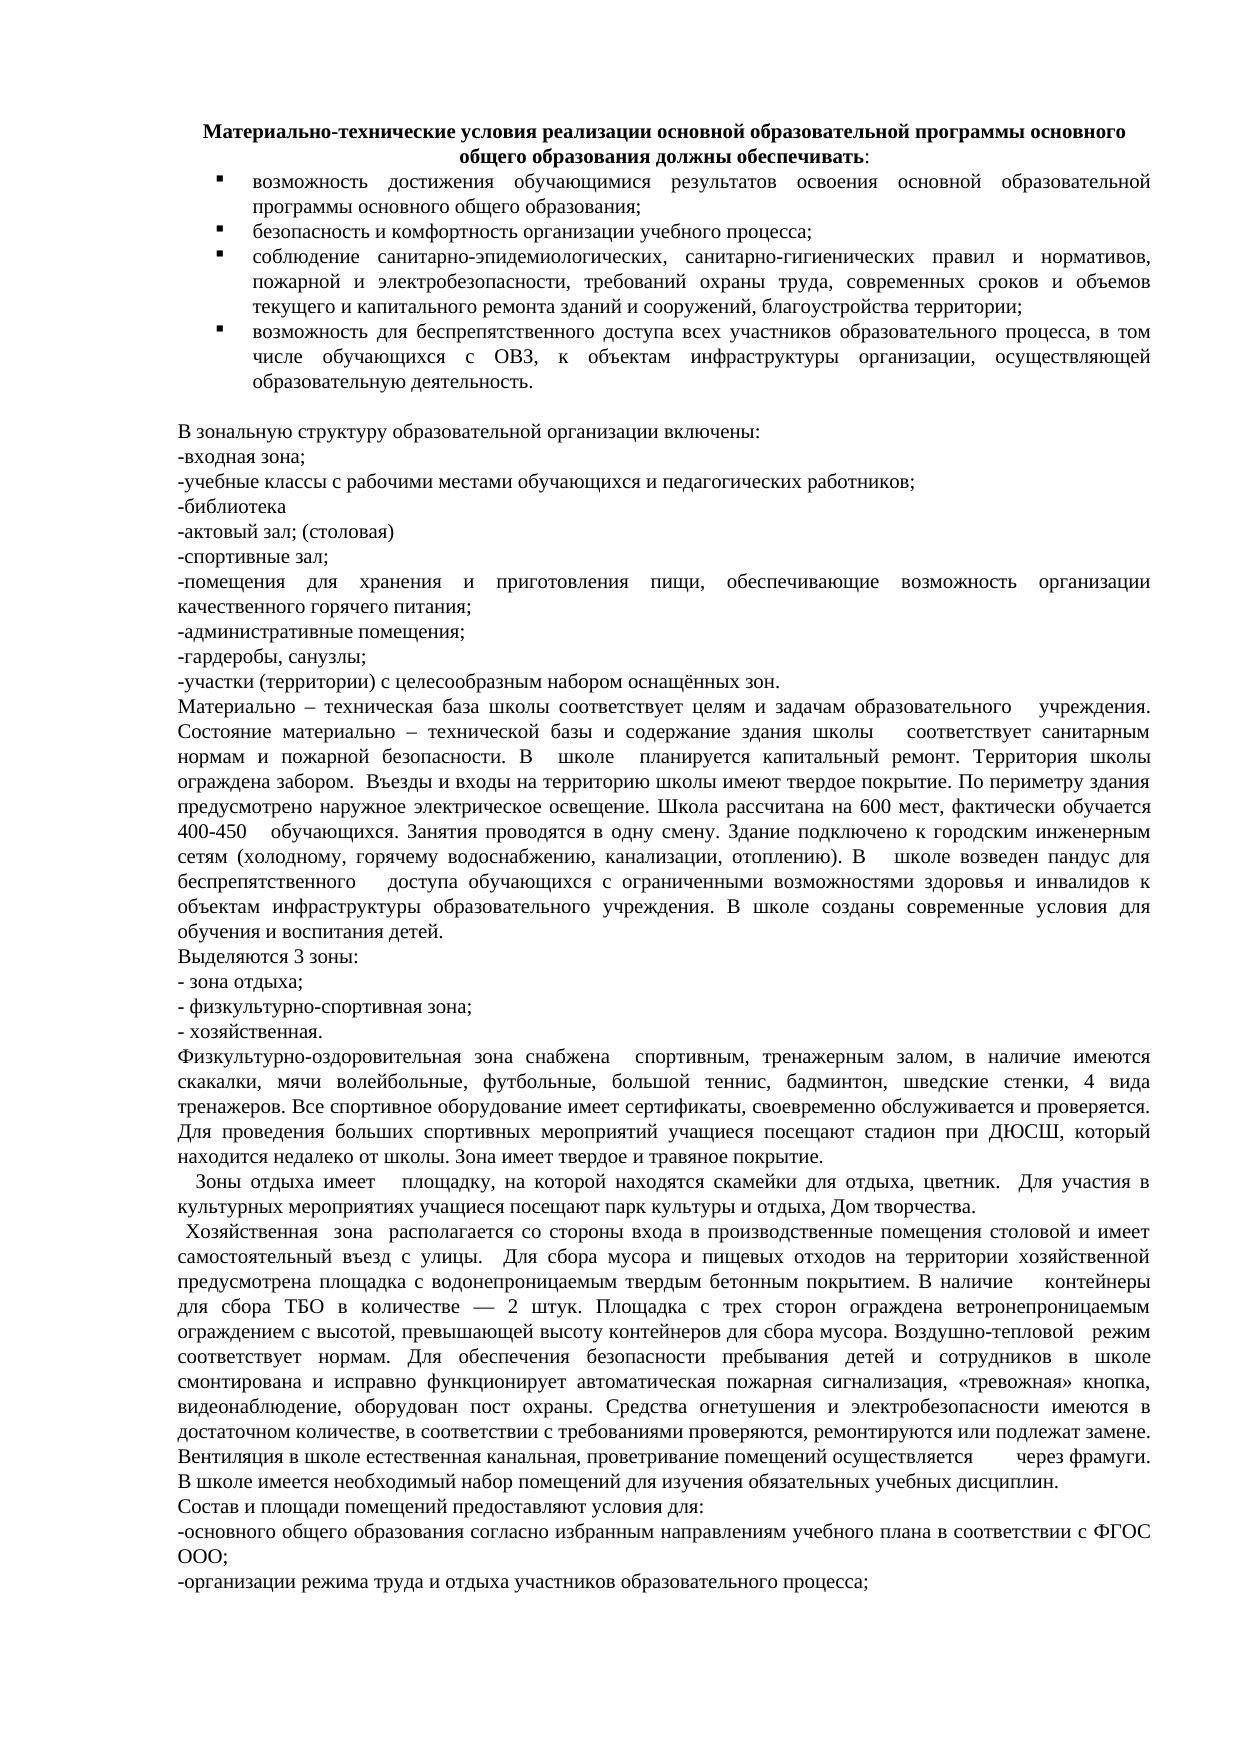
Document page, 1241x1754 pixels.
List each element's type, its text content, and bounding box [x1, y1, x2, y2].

text - физкультурно-спортивная зона; [177, 993, 1152, 1018]
text -спортивные зал; [177, 543, 1152, 568]
text -административные помещения; [177, 618, 1152, 643]
text Материально – техническая база школы соответствует целям и задачам образовательного учреждения. Состояние материально – технической базы и содержание здания школы соответствует санитарным нормам и пожарной безопасности. В школе планируется капитальный ремонт. Территория школы ограждена забором. Въезды и входы на территорию школы имеют твердое покрытие. По периметру здания предусмотрено наружное электрическое освещение. Школа рассчитана на 600 мест, фактически обучается 400-450 обучающихся. Занятия проводятся в одну смену. Здание подключено к городским инженерным сетям (холодному, горячему водоснабжению, канализации, отоплению). В школе возведен пандус для беспрепятственного доступа обучающихся с ограниченными возможностями здоровья и инвалидов к объектам инфраструктуры образовательного учреждения. В школе созданы современные условия для обучения и воспитания детей. [177, 693, 1152, 943]
list безопасность и комфортность организации учебного процесса; [215, 218, 1152, 243]
text Материально-технические условия реализации основной образовательной программы основного общего образования должны обеспечивать: [177, 118, 1152, 168]
text -участки (территории) с целесообразным набором оснащённых зон. [177, 668, 1152, 693]
text -актовый зал; (столовая) [177, 518, 1152, 543]
text -помещения для хранения и приготовления пищи, обеспечивающие возможность организации качественного горячего питания; [177, 568, 1152, 618]
text -основного общего образования согласно избранным направлениям учебного плана в соответствии с ФГОС ООО; [177, 1518, 1152, 1568]
list возможность достижения обучающимися результатов освоения основной образовательной программы основного общего образования; [215, 168, 1152, 218]
text Состав и площади помещений предоставляют условия для: [177, 1493, 1152, 1518]
list возможность для беспрепятственного доступа всех участников образовательного процесса, в том числе обучающихся с ОВЗ, к объектам инфраструктуры организации, осуществляющей образовательную деятельность. [215, 318, 1152, 393]
text - хозяйственная. [177, 1018, 1152, 1043]
text Хозяйственная зона располагается со стороны входа в производственные помещения столовой и имеет самостоятельный въезд с улицы. Для сбора мусора и пищевых отходов на территории хозяйственной предусмотрена площадка с водонепроницаемым твердым бетонным покрытием. В наличие контейнеры для сбора ТБО в количестве ― 2 штук. Площадка с трех сторон ограждена ветронепроницаемым ограждением с высотой, превышающей высоту контейнеров для сбора мусора. Воздушно-тепловой режим соответствует нормам. Для обеспечения безопасности пребывания детей и сотрудников в школе смонтирована и исправно функционирует автоматическая пожарная сигнализация, «тревожная» кнопка, видеонаблюдение, оборудован пост охраны. Средства огнетушения и электробезопасности имеются в достаточном количестве, в соответствии с требованиями проверяются, ремонтируются или подлежат замене. Вентиляция в школе естественная канальная, проветривание помещений осуществляется через фрамуги. В школе имеется необходимый набор помещений для изучения обязательных учебных дисциплин. [177, 1218, 1152, 1493]
text -организации режима труда и отдыха участников образовательного процесса; [177, 1568, 1152, 1593]
text Зоны отдыха имеет площадку, на которой находятся скамейки для отдыха, цветник. Для участия в культурных мероприятиях учащиеся посещают парк культуры и отдыха, Дом творчества. [177, 1168, 1152, 1218]
text Выделяются 3 зоны: [177, 943, 1152, 968]
text Физкультурно-оздоровительная зона снабжена спортивным, тренажерным залом, в наличие имеются скакалки, мячи волейбольные, футбольные, большой теннис, бадминтон, шведские стенки, 4 вида тренажеров. Все спортивное оборудование имеет сертификаты, своевременно обслуживается и проверяется. Для проведения больших спортивных мероприятий учащиеся посещают стадион при ДЮСШ, который находится недалеко от школы. Зона имеет твердое и травяное покрытие. [177, 1043, 1152, 1168]
list соблюдение санитарно-эпидемиологических, санитарно-гигиенических правил и нормативов, пожарной и электробезопасности, требований охраны труда, современных сроков и объемов текущего и капитального ремонта зданий и сооружений, благоустройства территории; [215, 243, 1152, 318]
text -входная зона; [177, 443, 1152, 468]
text В зональную структуру образовательной организации включены: [177, 418, 1152, 443]
text - зона отдыха; [177, 968, 1152, 993]
text -гардеробы, санузлы; [177, 643, 1152, 668]
text -библиотека [177, 493, 1152, 518]
text -учебные классы с рабочими местами обучающихся и педагогических работников; [177, 468, 1152, 493]
